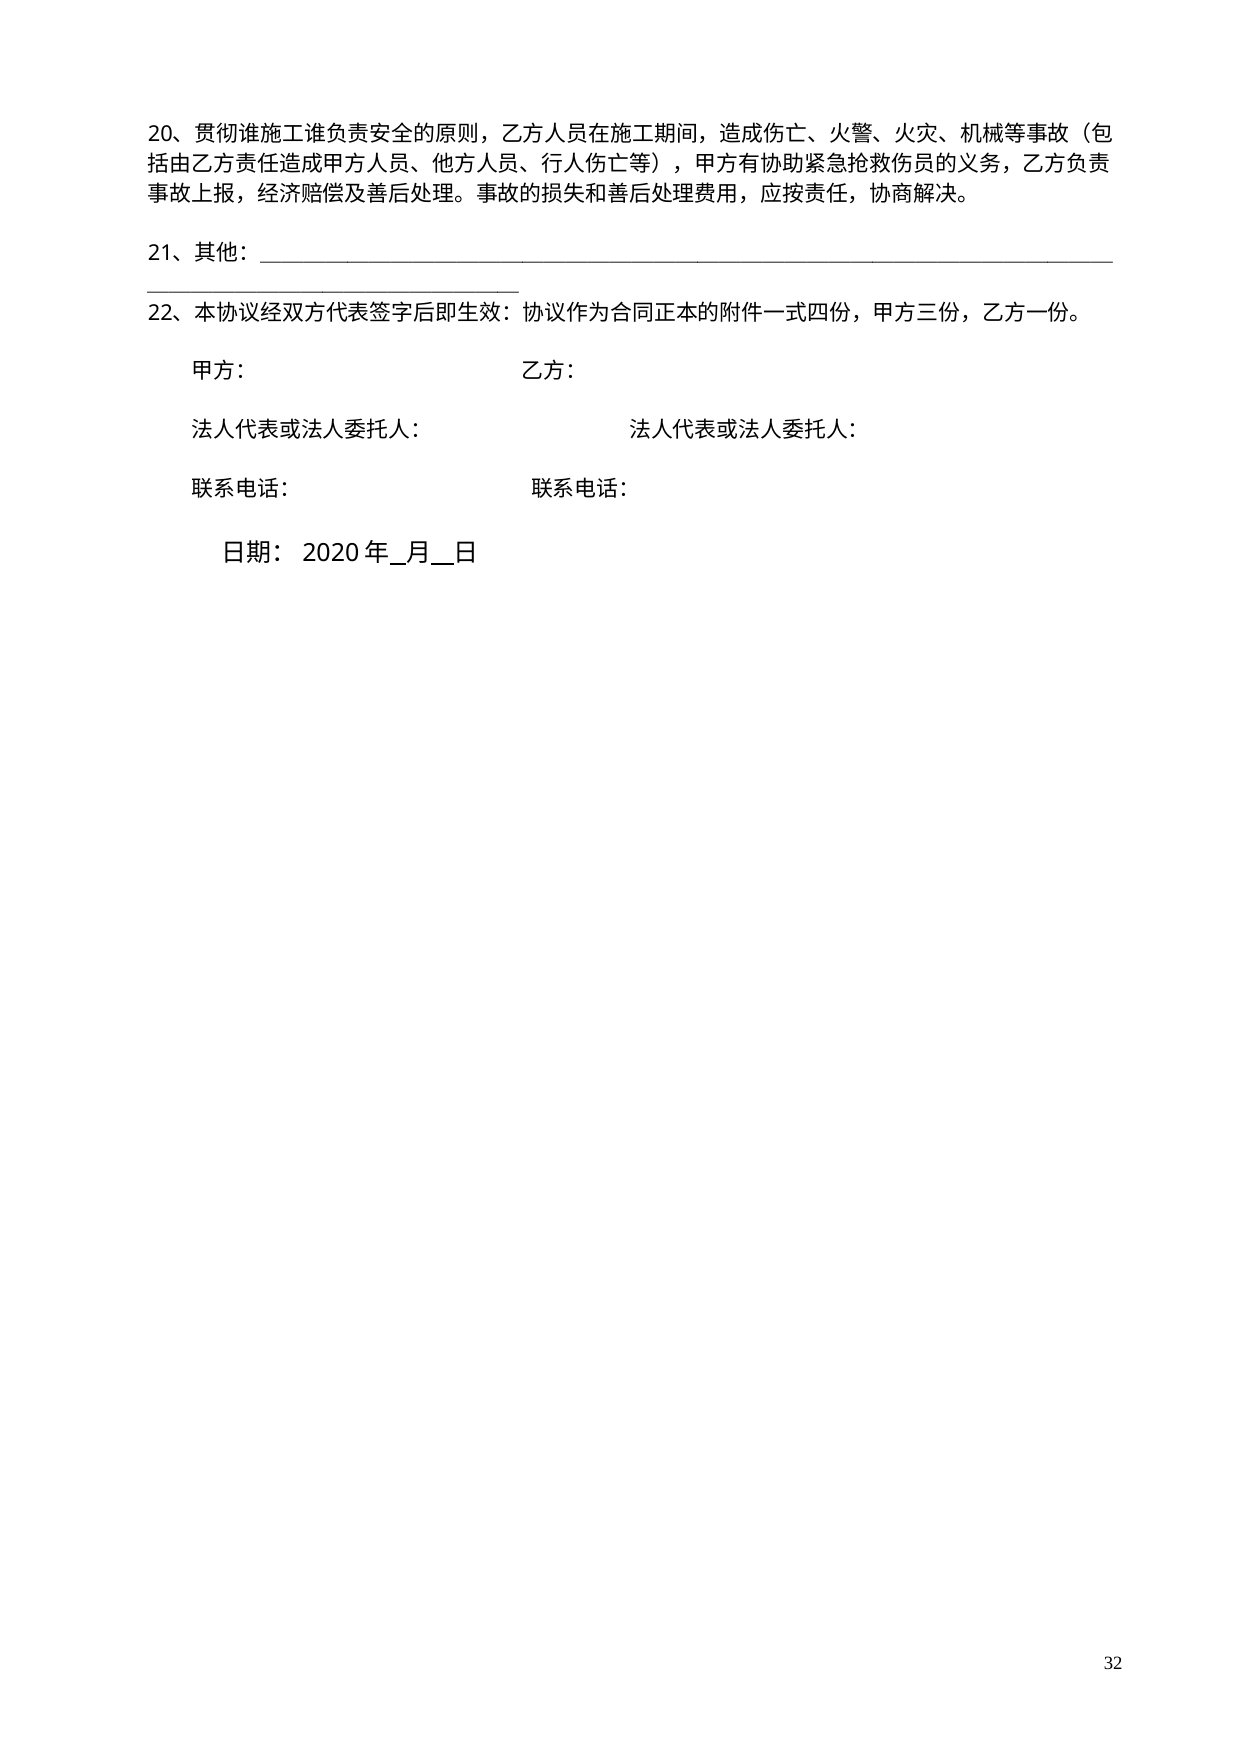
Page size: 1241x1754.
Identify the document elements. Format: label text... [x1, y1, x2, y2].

text 21、其他：＿＿＿＿＿＿＿＿＿＿＿＿＿＿＿＿＿＿＿＿＿＿＿＿＿＿＿＿＿＿＿＿＿＿＿＿＿＿＿＿＿＿＿＿＿＿＿＿＿＿＿＿＿＿＿＿ 22、本协议经双方代表签字后即生效：协议作为合同正本的附件一式四份，甲方三份，乙方一份。 [148, 237, 1122, 326]
text 甲方： 乙方： [148, 355, 1122, 385]
text 法人代表或法人委托人： 法人代表或法人委托人： [148, 414, 1122, 444]
text 日期： 2020年 月 日 [148, 532, 1122, 568]
text 20、贯彻谁施工谁负责安全的原则，乙方人员在施工期间，造成伤亡、火警、火灾、机械等事故（包括由乙方责任造成甲方人员、他方人员、行人伤亡等），甲方有协助紧急抢救伤员的义务，乙方负责事故上报，经济赔偿及善后处理。事故的损失和善后处理费用，应按责任，协商解决。 [148, 118, 1122, 207]
text 联系电话： 联系电话： [148, 473, 1122, 503]
